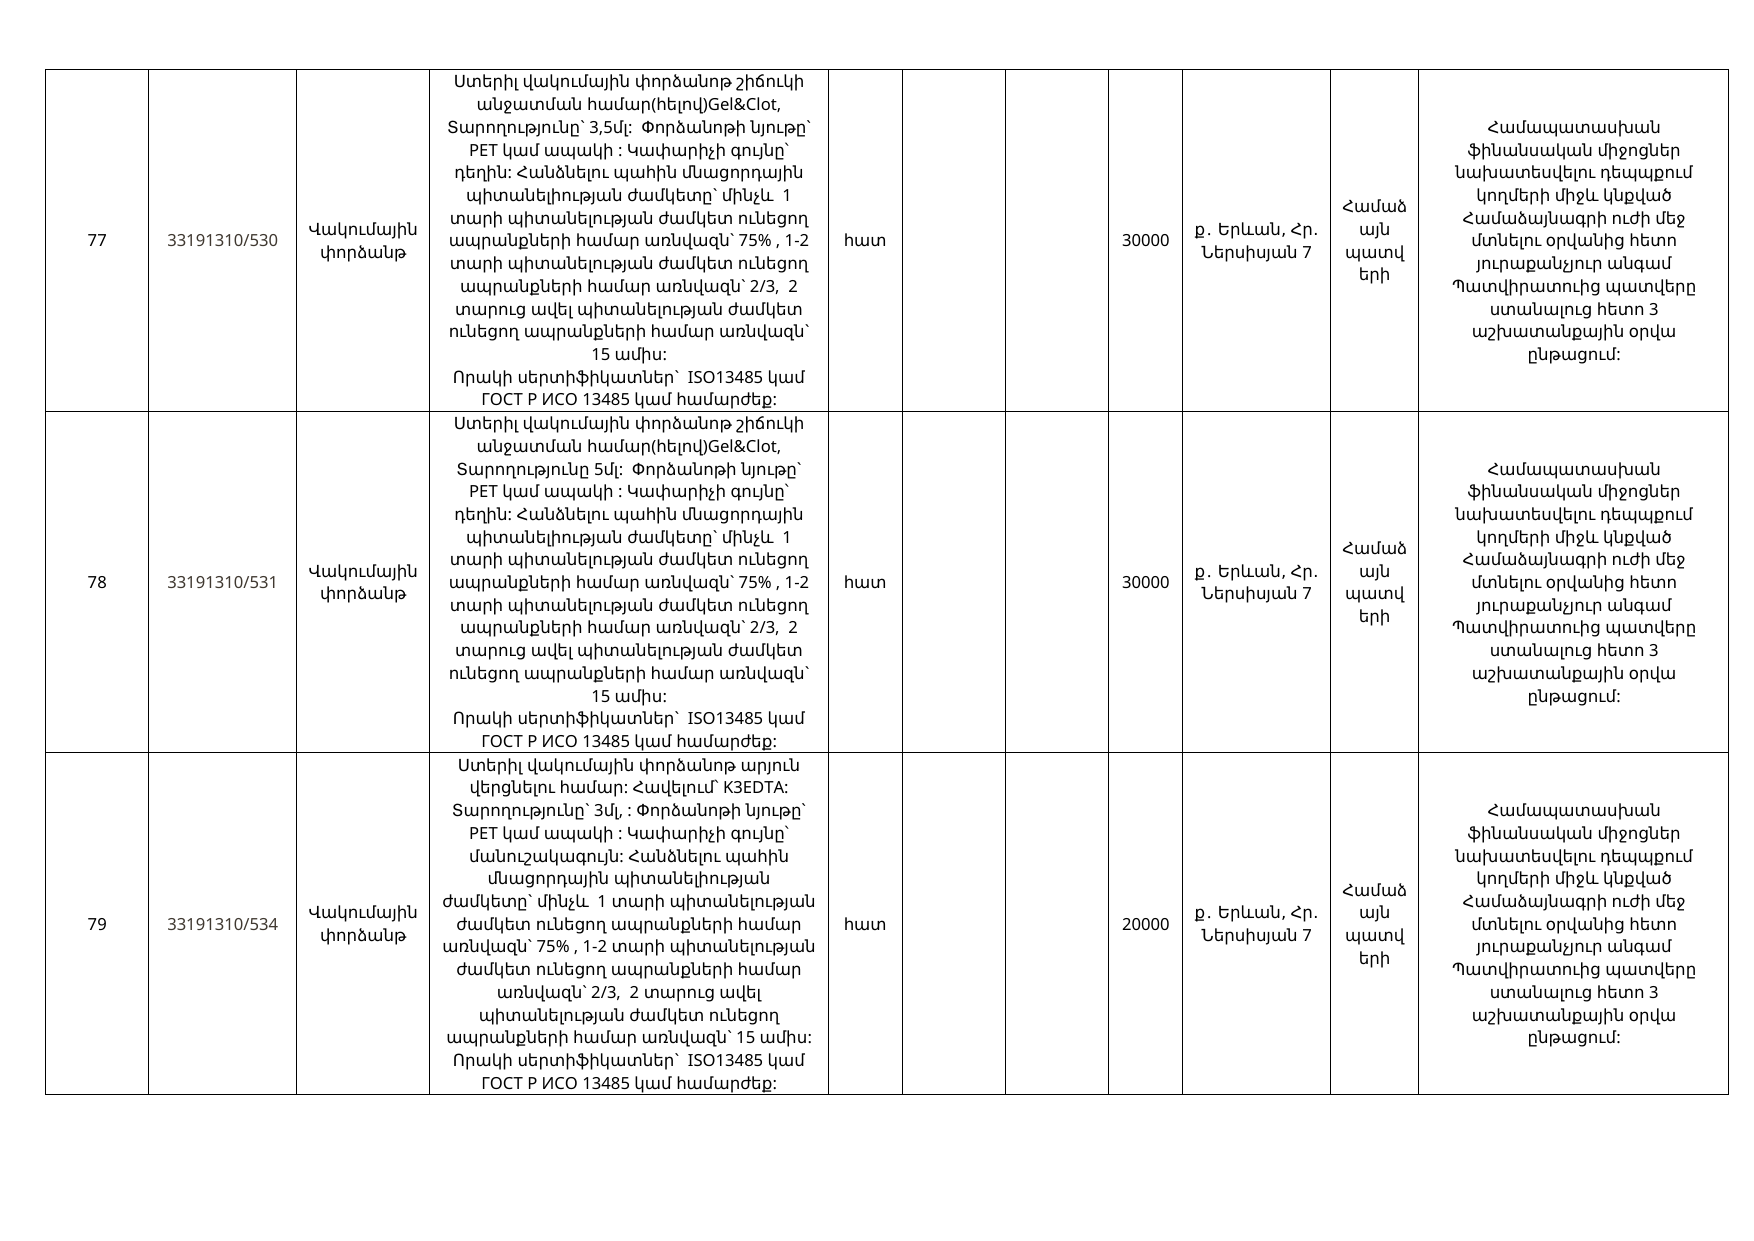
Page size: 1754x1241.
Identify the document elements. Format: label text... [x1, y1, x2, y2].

table_cell Համաձայն պատվերի [1331, 70, 1418, 411]
table_cell [1006, 753, 1108, 1094]
table_cell Վակումային փորձանթ [297, 412, 429, 752]
table_cell 30000 [1109, 412, 1182, 752]
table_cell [1183, 753, 1330, 1094]
table_cell հատ [829, 70, 902, 411]
table_cell Վակումային փորձանթ [297, 753, 429, 1094]
table_cell Համաձայն պատվերի [1331, 753, 1418, 1094]
table_cell 77 [46, 70, 148, 411]
table_cell 33191310/531 [149, 412, 296, 752]
table_cell Համաձայն պատվերի [1331, 412, 1418, 752]
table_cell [1419, 753, 1728, 1094]
table_cell ք․ Երևան, Հր․ Ներսիսյան 7 [1183, 70, 1330, 411]
table_cell [903, 412, 1005, 752]
table_cell 33191310/530 [149, 70, 296, 411]
table_cell [1006, 70, 1108, 411]
table_cell 78 [46, 412, 148, 752]
table_cell հատ [829, 412, 902, 752]
table_cell [903, 753, 1005, 1094]
table_cell Ստերիլ վակումային փորձանոթ շիճուկի անջատման համար(հելով)Gel&Clot, Տարողությունը` 3,5մլ: Փորձանոթի նյութը` PET կամ ապակի : Կափարիչի գույնը՝ դեղին: Հանձնելու պահին մնացորդային պիտանելիության ժամկետը` մինչև 1 տարի պիտանելության ժամկետ ունեցող ապրանքների համար առնվազն` 75% , 1-2 տարի պիտանելության ժամկետ ունեցող ապրանքների համար առնվազն` 2/3, 2 տարուց ավել պիտանելության ժամկետ ունեցող ապրանքների համար առնվազն` 15 ամիս: Որակի սերտիֆիկատներ` ISO13485 կամ ГОСТ Р ИСО 13485 կամ համարժեք: [430, 70, 828, 411]
table_cell Վակումային փորձանթ [297, 70, 429, 411]
table_cell 30000 [1109, 70, 1182, 411]
table_cell Ստերիլ վակումային փորձանոթ արյուն վերցնելու համար: Հավելում՝ K3EDTA: Տարողությունը` 3մլ, : Փորձանոթի նյութը` PET կամ ապակի : Կափարիչի գույնը՝ մանուշակագույն: Հանձնելու պահին մնացորդային պիտանելիության ժամկետը` մինչև 1 տարի պիտանելության ժամկետ ունեցող ապրանքների համար առնվազն` 75% , 1-2 տարի պիտանելության ժամկետ ունեցող ապրանքների համար առնվազն` 2/3, 2 տարուց ավել պիտանելության ժամկետ ունեցող ապրանքների համար առնվազն` 15 ամիս: Որակի սերտիֆիկատներ` ISO13485 կամ ГОСТ Р ИСО 13485 կամ համարժեք: [430, 753, 828, 1094]
table_cell 20000 [1109, 753, 1182, 1094]
table_cell [1006, 412, 1108, 752]
table_cell [903, 70, 1005, 411]
table_cell ք․ Երևան, Հր․ Ներսիսյան 7 [1183, 412, 1330, 752]
table_cell 33191310/534 [149, 753, 296, 1094]
table_cell հատ [829, 753, 902, 1094]
table_cell Ստերիլ վակումային փորձանոթ շիճուկի անջատման համար(հելով)Gel&Clot, Տարողությունը 5մլ: Փորձանոթի նյութը` PET կամ ապակի : Կափարիչի գույնը՝ դեղին: Հանձնելու պահին մնացորդային պիտանելիության ժամկետը` մինչև 1 տարի պիտանելության ժամկետ ունեցող ապրանքների համար առնվազն` 75% , 1-2 տարի պիտանելության ժամկետ ունեցող ապրանքների համար առնվազն` 2/3, 2 տարուց ավել պիտանելության ժամկետ ունեցող ապրանքների համար առնվազն` 15 ամիս: Որակի սերտիֆիկատներ` ISO13485 կամ ГОСТ Р ИСО 13485 կամ համարժեք: [430, 412, 828, 752]
table_cell 79 [46, 753, 148, 1094]
